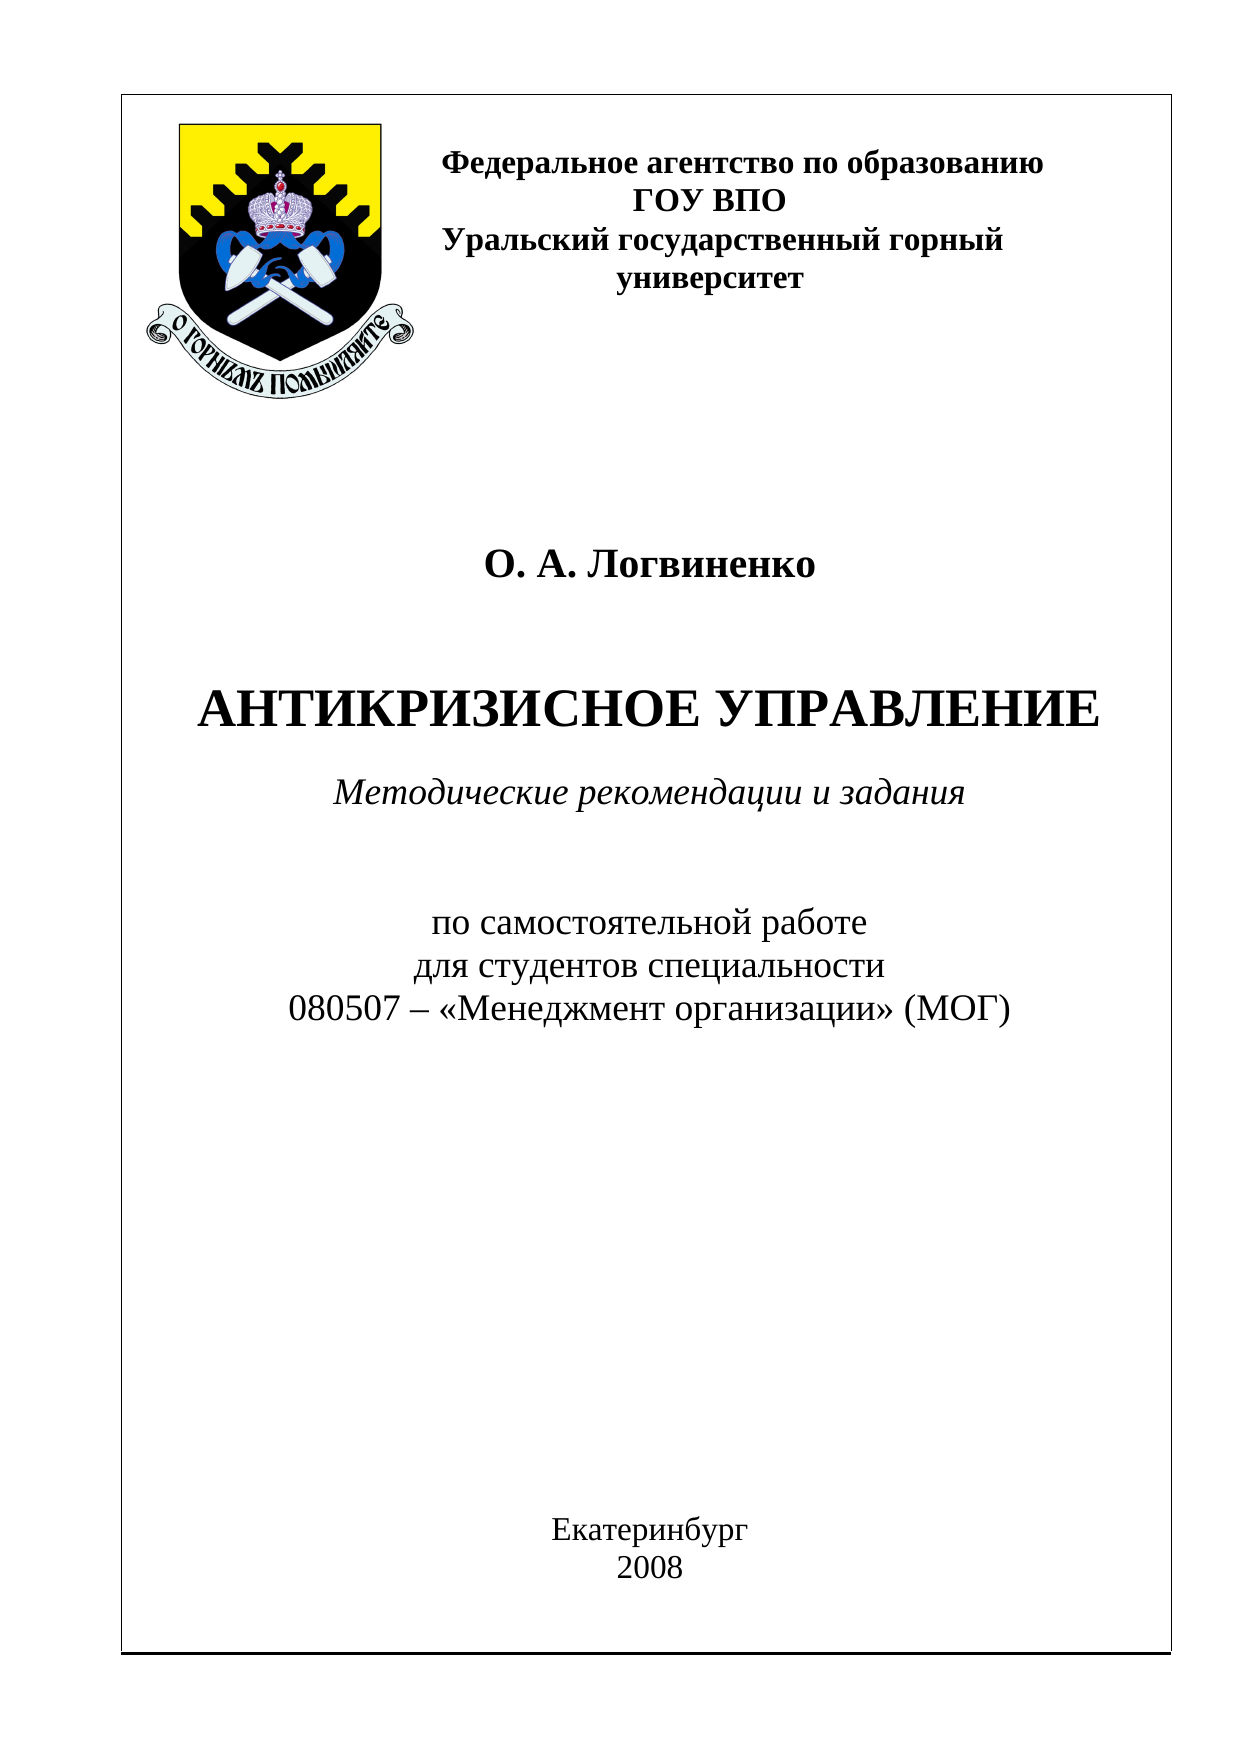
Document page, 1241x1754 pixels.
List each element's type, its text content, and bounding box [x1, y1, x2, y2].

text Уральский государственный горный [440, 219, 1152, 257]
text университет [440, 257, 1152, 296]
text Федеральное агентство по образованию [440, 142, 1152, 181]
text 2008 [148, 1548, 1152, 1586]
subtitle АНТИКРИЗИСНОЕ УПРАВЛЕНИЕ [148, 676, 1152, 738]
picture [122, 95, 440, 421]
text Екатеринбург [148, 1509, 1152, 1548]
text О. А. Логвиненко [148, 538, 1152, 586]
text ГОУ ВПО [440, 181, 1152, 219]
text по самостоятельной работе [148, 899, 1152, 942]
picture [120, 83, 440, 421]
text для студентов специальности [148, 942, 1152, 985]
text Методические рекомендации и задания [148, 770, 1152, 813]
text 080507 – «Менеджмент организации» (МОГ) [148, 985, 1152, 1028]
